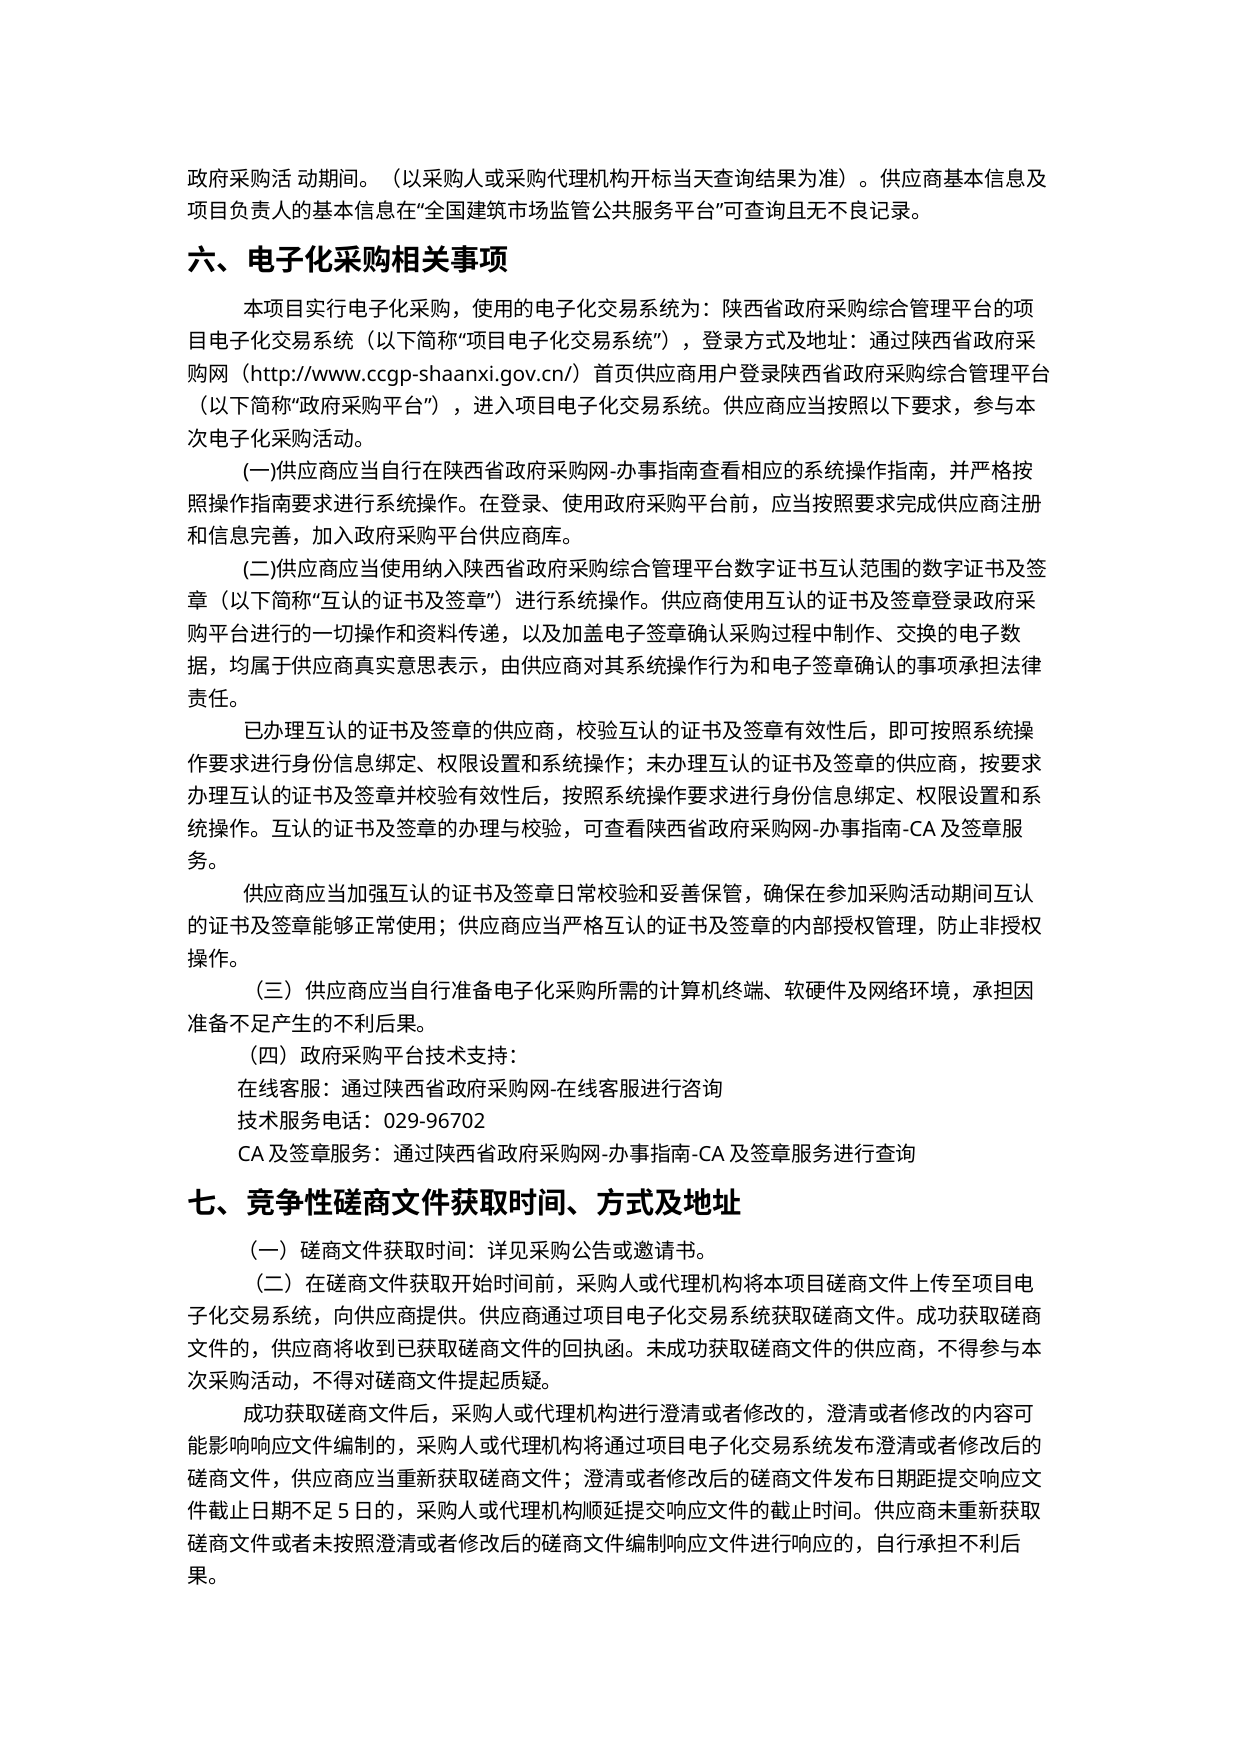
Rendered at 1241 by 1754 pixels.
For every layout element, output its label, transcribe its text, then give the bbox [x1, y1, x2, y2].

text （三）供应商应当自行准备电子化采购所需的计算机终端、软硬件及网络环境，承担因准备不足产生的不利后果。 [187, 974, 1053, 1039]
text (一)供应商应当自行在陕西省政府采购网-办事指南查看相应的系统操作指南，并严格按照操作指南要求进行系统操作。在登录、使用政府采购平台前，应当按照要求完成供应商注册和信息完善，加入政府采购平台供应商库。 [187, 454, 1053, 552]
text （二）在磋商文件获取开始时间前，采购人或代理机构将本项目磋商文件上传至项目电子化交易系统，向供应商提供。供应商通过项目电子化交易系统获取磋商文件。成功获取磋商文件的，供应商将收到已获取磋商文件的回执函。未成功获取磋商文件的供应商，不得参与本次采购活动，不得对磋商文件提起质疑。 [187, 1267, 1053, 1397]
text （四）政府采购平台技术支持： [187, 1039, 1053, 1072]
text 在线客服：通过陕西省政府采购网-在线客服进行咨询 [187, 1072, 1053, 1104]
text 成功获取磋商文件后，采购人或代理机构进行澄清或者修改的，澄清或者修改的内容可能影响响应文件编制的，采购人或代理机构将通过项目电子化交易系统发布澄清或者修改后的磋商文件，供应商应当重新获取磋商文件；澄清或者修改后的磋商文件发布日期距提交响应文件截止日期不足5日的，采购人或代理机构顺延提交响应文件的截止时间。供应商未重新获取磋商文件或者未按照澄清或者修改后的磋商文件编制响应文件进行响应的，自行承担不利后果。 [187, 1397, 1053, 1592]
text (二)供应商应当使用纳入陕西省政府采购综合管理平台数字证书互认范围的数字证书及签章（以下简称“互认的证书及签章”）进行系统操作。供应商使用互认的证书及签章登录政府采购平台进行的一切操作和资料传递，以及加盖电子签章确认采购过程中制作、交换的电子数据，均属于供应商真实意思表示，由供应商对其系统操作行为和电子签章确认的事项承担法律责任。 [187, 552, 1053, 714]
text 六、电子化采购相关事项 [187, 227, 1053, 292]
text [187, 162, 1053, 227]
text 七、竞争性磋商文件获取时间、方式及地址 [187, 1169, 1053, 1234]
text 已办理互认的证书及签章的供应商，校验互认的证书及签章有效性后，即可按照系统操作要求进行身份信息绑定、权限设置和系统操作；未办理互认的证书及签章的供应商，按要求办理互认的证书及签章并校验有效性后，按照系统操作要求进行身份信息绑定、权限设置和系统操作。互认的证书及签章的办理与校验，可查看陕西省政府采购网-办事指南-CA及签章服务。 [187, 714, 1053, 877]
text 本项目实行电子化采购，使用的电子化交易系统为：陕西省政府采购综合管理平台的项目电子化交易系统（以下简称“项目电子化交易系统”），登录方式及地址：通过陕西省政府采购网（http://www.ccgp-shaanxi.gov.cn/）首页供应商用户登录陕西省政府采购综合管理平台（以下简称“政府采购平台”），进入项目电子化交易系统。供应商应当按照以下要求，参与本次电子化采购活动。 [187, 292, 1053, 454]
text CA及签章服务：通过陕西省政府采购网-办事指南-CA及签章服务进行查询 [187, 1137, 1053, 1169]
text 技术服务电话：029-96702 [187, 1104, 1053, 1137]
text 供应商应当加强互认的证书及签章日常校验和妥善保管，确保在参加采购活动期间互认的证书及签章能够正常使用；供应商应当严格互认的证书及签章的内部授权管理，防止非授权操作。 [187, 877, 1053, 974]
text （一）磋商文件获取时间：详见采购公告或邀请书。 [187, 1234, 1053, 1267]
